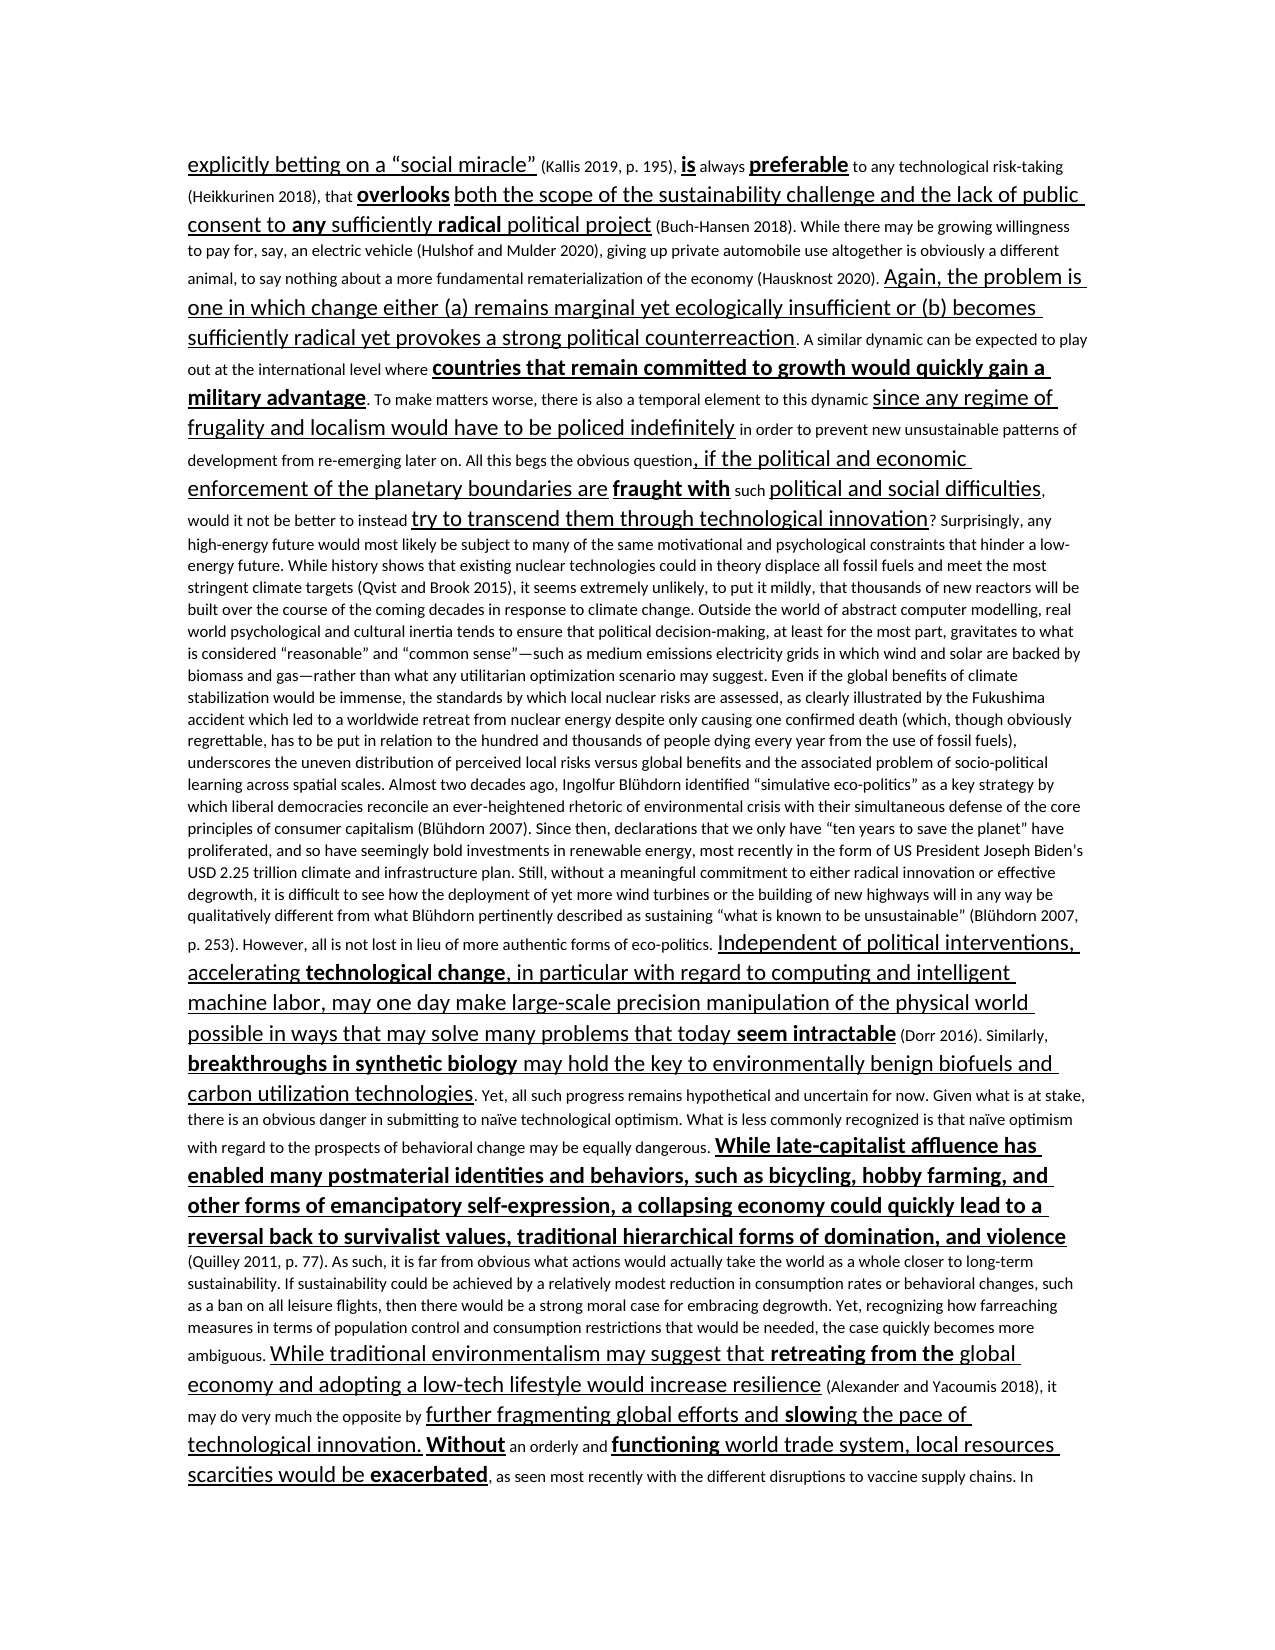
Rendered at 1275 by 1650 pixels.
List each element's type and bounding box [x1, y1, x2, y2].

text [187, 150, 1087, 1488]
